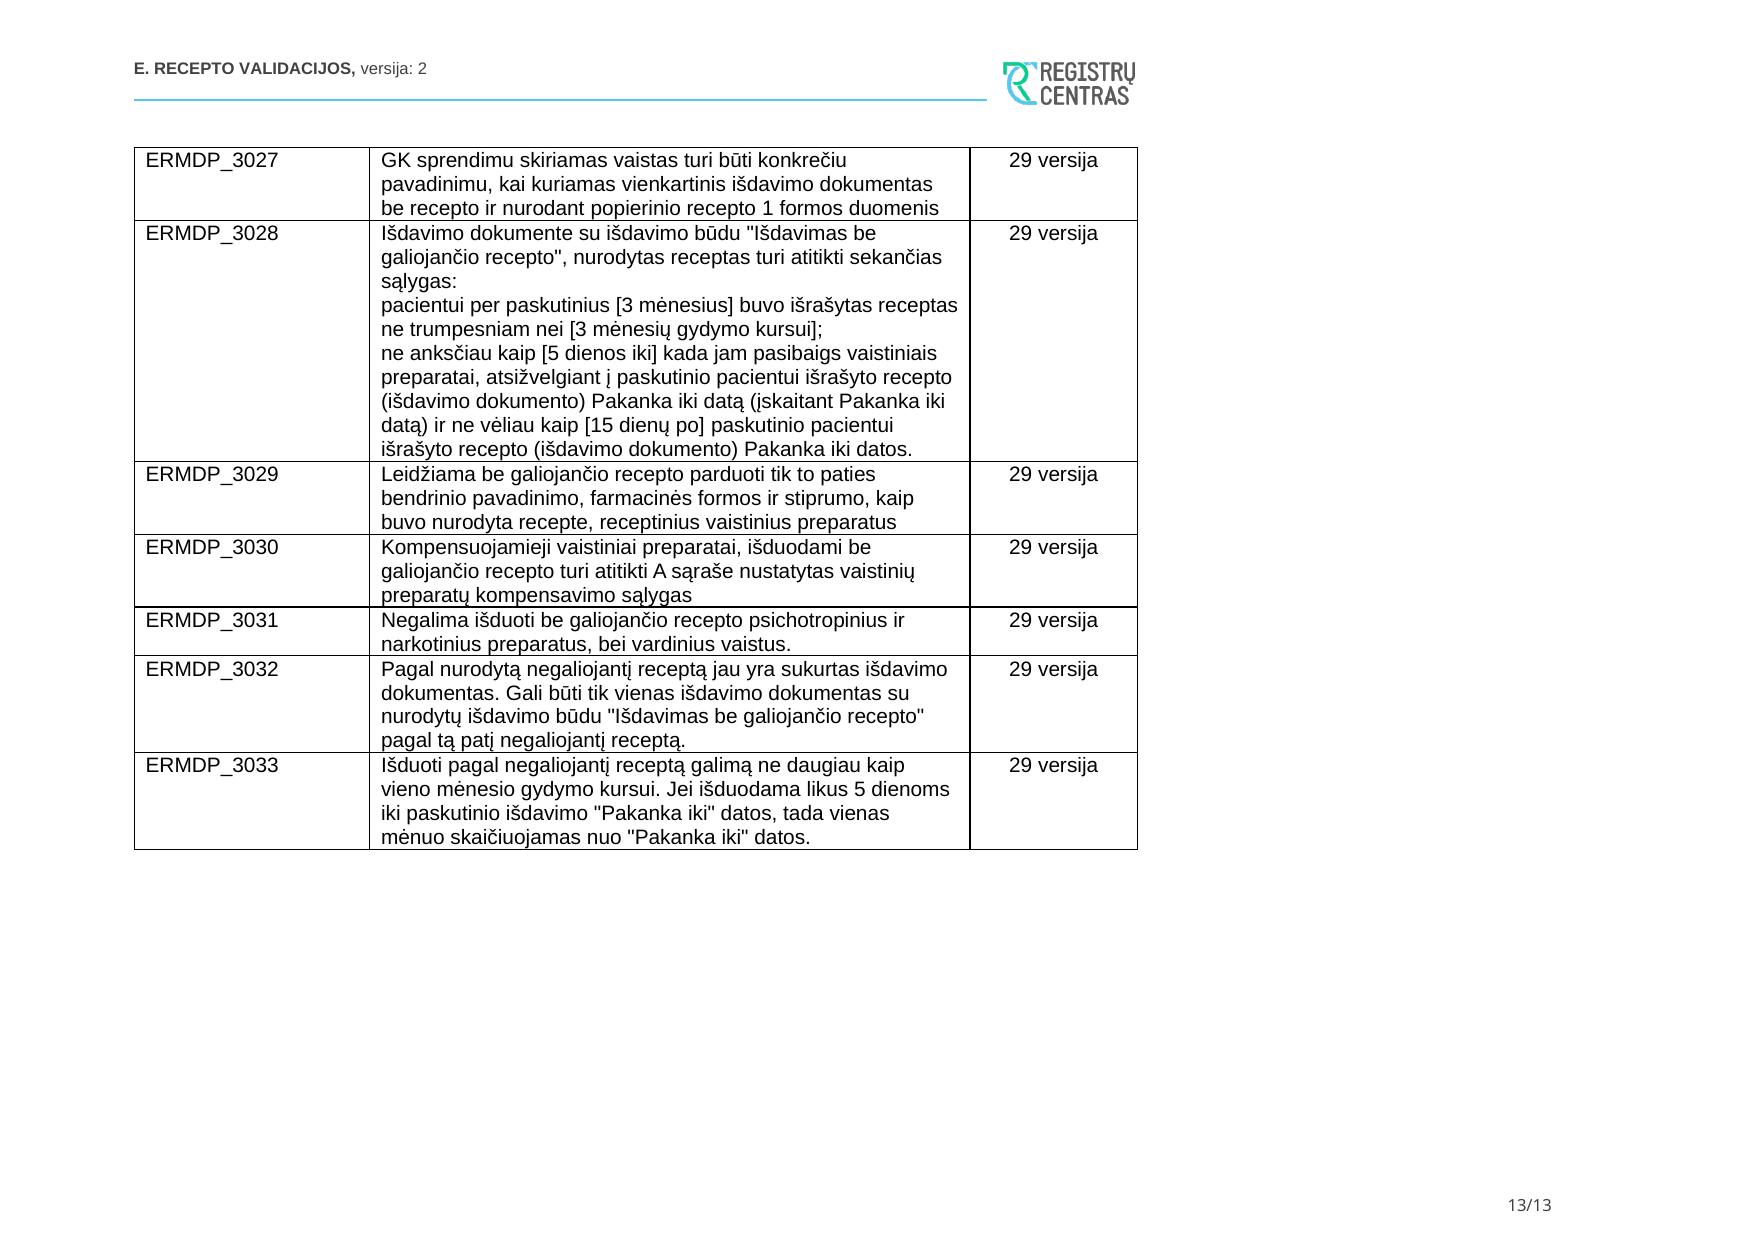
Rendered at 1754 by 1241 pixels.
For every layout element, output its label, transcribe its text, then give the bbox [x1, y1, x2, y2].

table_cell GK sprendimu skiriamas vaistas turi būti konkrečiu pavadinimu, kai kuriamas vienkartinis išdavimo dokumentas be recepto ir nurodant popierinio recepto 1 formos duomenis [370, 148, 969, 220]
table_cell 29 versija [971, 656, 1137, 752]
table_cell 29 versija [971, 753, 1137, 849]
table_cell Negalima išduoti be galiojančio recepto psichotropinius ir narkotinius preparatus, bei vardinius vaistus. [370, 608, 969, 655]
table_cell Išdavimo dokumente su išdavimo būdu "Išdavimas be galiojančio recepto", nurodytas receptas turi atitikti sekančias sąlygas: pacientui per paskutinius [3 mėnesius] buvo išrašytas receptas ne trumpesniam nei [3 mėnesių gydymo kursui]; ne anksčiau kaip [5 dienos iki] kada jam pasibaigs vaistiniais preparatai, atsižvelgiant į paskutinio pacientui išrašyto recepto (išdavimo dokumento) Pakanka iki datą (įskaitant Pakanka iki datą) ir ne vėliau kaip [15 dienų po] paskutinio pacientui išrašyto recepto (išdavimo dokumento) Pakanka iki datos. [370, 221, 969, 461]
table_cell ERMDP_3028 [135, 221, 369, 461]
table_cell ERMDP_3030 [135, 535, 369, 606]
table_cell ERMDP_3033 [135, 753, 369, 849]
picture [1002, 60, 1136, 106]
table_cell Išduoti pagal negaliojantį receptą galimą ne daugiau kaip vieno mėnesio gydymo kursui. Jei išduodama likus 5 dienoms iki paskutinio išdavimo "Pakanka iki" datos, tada vienas mėnuo skaičiuojamas nuo "Pakanka iki" datos. [370, 753, 969, 849]
table_cell ERMDP_3029 [135, 462, 369, 533]
table_cell ERMDP_3031 [135, 608, 369, 655]
table_cell 29 versija [971, 608, 1137, 655]
table_cell ERMDP_3027 [135, 148, 369, 220]
table_cell ERMDP_3032 [135, 656, 369, 752]
table_cell Kompensuojamieji vaistiniai preparatai, išduodami be galiojančio recepto turi atitikti A sąraše nustatytas vaistinių preparatų kompensavimo sąlygas [370, 535, 969, 606]
table_cell 29 versija [971, 148, 1137, 220]
table_cell 29 versija [971, 462, 1137, 533]
table_cell 29 versija [971, 535, 1137, 606]
table_cell Leidžiama be galiojančio recepto parduoti tik to paties bendrinio pavadinimo, farmacinės formos ir stiprumo, kaip buvo nurodyta recepte, receptinius vaistinius preparatus [370, 462, 969, 533]
table_cell 29 versija [971, 221, 1137, 461]
table_cell Pagal nurodytą negaliojantį receptą jau yra sukurtas išdavimo dokumentas. Gali būti tik vienas išdavimo dokumentas su nurodytų išdavimo būdu "Išdavimas be galiojančio recepto" pagal tą patį negaliojantį receptą. [370, 656, 969, 752]
